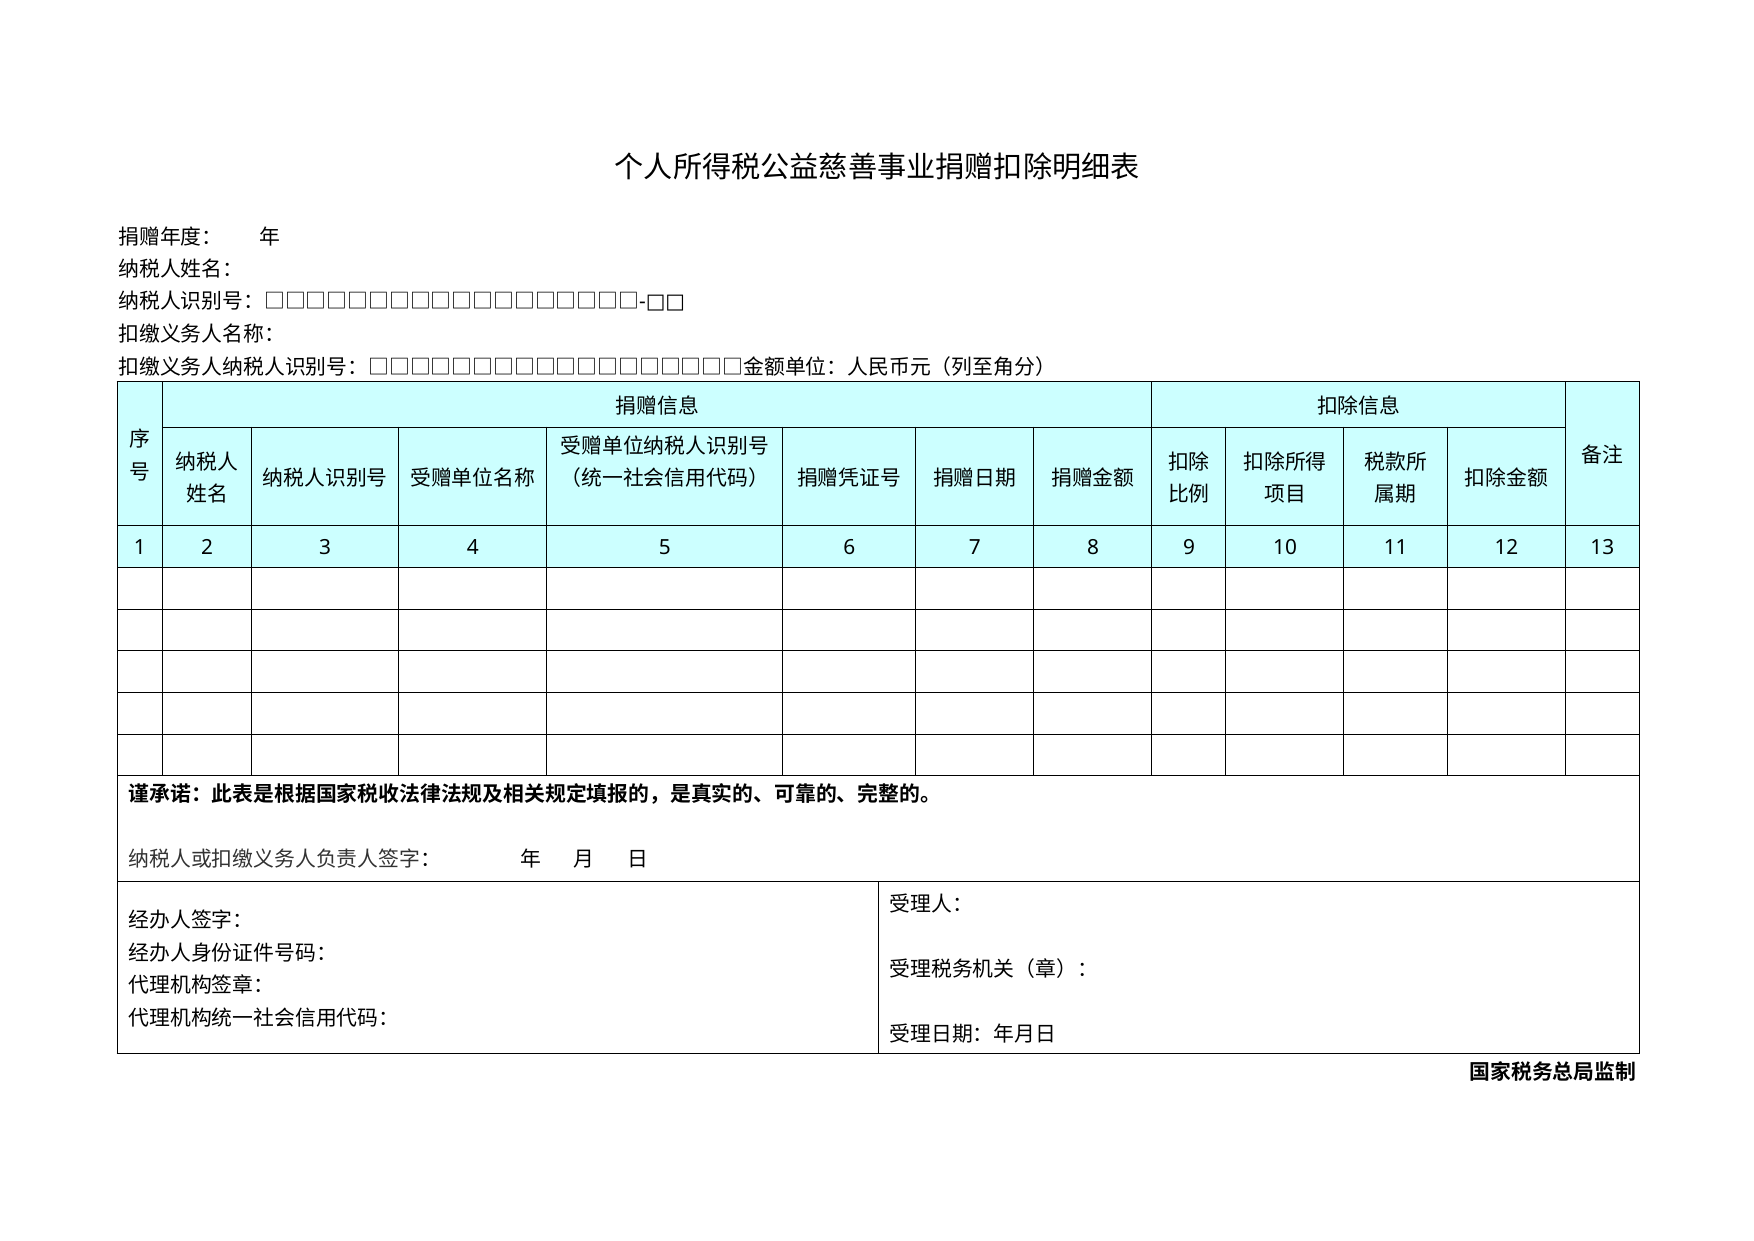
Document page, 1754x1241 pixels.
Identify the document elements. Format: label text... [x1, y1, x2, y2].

table_cell 扣除所得项目 [1226, 428, 1343, 525]
table_cell 扣除比例 [1152, 428, 1225, 525]
table_cell [1448, 651, 1565, 692]
table_cell [1034, 651, 1151, 692]
table_cell [1344, 693, 1447, 733]
table_cell [783, 568, 915, 608]
table_cell [399, 610, 546, 650]
table_cell [1566, 693, 1639, 733]
table_cell [1566, 735, 1639, 775]
table_cell [1448, 735, 1565, 775]
table_cell 税款所属期 [1344, 428, 1447, 525]
table_cell [399, 568, 546, 608]
table_cell 9 [1152, 526, 1225, 567]
table_cell [1448, 693, 1565, 733]
table_cell 5 [547, 526, 782, 567]
table_cell [1344, 610, 1447, 650]
table_cell [399, 735, 546, 775]
table_cell 12 [1448, 526, 1565, 567]
table_cell [1226, 651, 1343, 692]
table_cell 捐赠凭证号 [783, 428, 915, 525]
table_cell [916, 693, 1033, 733]
table_cell [1152, 568, 1225, 608]
table_cell [1034, 693, 1151, 733]
table_cell [547, 568, 782, 608]
table_cell [252, 693, 398, 733]
text 捐赠年度： 年 [118, 219, 1636, 251]
table_cell 受赠单位纳税人识别号（统一社会信用代码） [547, 428, 782, 525]
table_cell [1226, 610, 1343, 650]
table_cell [783, 693, 915, 733]
table_cell [1226, 693, 1343, 733]
table_cell [1152, 693, 1225, 733]
table_cell 1 [118, 526, 162, 567]
text 个人所得税公益慈善事业捐赠扣除明细表 [118, 133, 1636, 198]
table_cell [1448, 610, 1565, 650]
table_cell [1034, 568, 1151, 608]
table_cell [916, 651, 1033, 692]
table_header 扣除信息 [1152, 382, 1565, 427]
table_cell [1226, 568, 1343, 608]
table_cell 2 [163, 526, 251, 567]
table_cell [1152, 651, 1225, 692]
table_cell [1226, 735, 1343, 775]
table_cell 10 [1226, 526, 1343, 567]
text 纳税人姓名： [118, 251, 1636, 284]
table_cell [163, 693, 251, 733]
table_cell [399, 651, 546, 692]
table_cell 3 [252, 526, 398, 567]
table_cell [1566, 651, 1639, 692]
table_cell [252, 568, 398, 608]
text 扣缴义务人名称： [118, 316, 1636, 349]
table_cell 纳税人识别号 [252, 428, 398, 525]
table_cell [118, 610, 162, 650]
text 扣缴义务人纳税人识别号：□□□□□□□□□□□□□□□□□□金额单位：人民币元（列至角分） [118, 349, 1636, 381]
text 国家税务总局监制 [118, 1054, 1636, 1086]
table_cell [783, 610, 915, 650]
table_cell [547, 651, 782, 692]
table_header 备注 [1566, 382, 1639, 525]
table_cell [1152, 735, 1225, 775]
table_cell [1344, 651, 1447, 692]
table_cell [163, 651, 251, 692]
table_cell [1448, 568, 1565, 608]
table_cell 扣除金额 [1448, 428, 1565, 525]
table_cell 纳税人姓名 [163, 428, 251, 525]
table_cell [916, 610, 1033, 650]
table_cell [163, 610, 251, 650]
table_cell [547, 693, 782, 733]
table_cell [252, 735, 398, 775]
table_cell [118, 568, 162, 608]
table_cell [916, 568, 1033, 608]
table_cell 7 [916, 526, 1033, 567]
table_cell [1566, 568, 1639, 608]
table_cell [783, 651, 915, 692]
table_cell 捐赠日期 [916, 428, 1033, 525]
table_cell 6 [783, 526, 915, 567]
table_cell 捐赠金额 [1034, 428, 1151, 525]
table_cell [547, 610, 782, 650]
table_cell [783, 735, 915, 775]
table_cell [1566, 610, 1639, 650]
table_cell 13 [1566, 526, 1639, 567]
table_cell [1034, 610, 1151, 650]
table_cell [252, 610, 398, 650]
table_cell 8 [1034, 526, 1151, 567]
table_cell 受理人： 受理税务机关（章）： 受理日期：年月日 [879, 882, 1639, 1053]
table_header 序号 [118, 382, 162, 525]
table_cell 经办人签字： 经办人身份证件号码： 代理机构签章： 代理机构统一社会信用代码： [118, 882, 878, 1053]
table_cell [252, 651, 398, 692]
table_cell 谨承诺：此表是根据国家税收法律法规及相关规定填报的，是真实的、可靠的、完整的。 纳税人或扣缴义务人负责人签字： 年 月 日 [118, 776, 1639, 881]
table_header 捐赠信息 [163, 382, 1151, 427]
table_cell 4 [399, 526, 546, 567]
table_cell [1152, 610, 1225, 650]
table_cell [399, 693, 546, 733]
table_cell [1034, 735, 1151, 775]
text 纳税人识别号：□□□□□□□□□□□□□□□□□□-□□ [118, 284, 1636, 316]
table_cell [118, 693, 162, 733]
table_cell [916, 735, 1033, 775]
table_cell 受赠单位名称 [399, 428, 546, 525]
table_cell 11 [1344, 526, 1447, 567]
table_cell [163, 735, 251, 775]
table_cell [118, 735, 162, 775]
table_cell [1344, 568, 1447, 608]
table_cell [118, 651, 162, 692]
table_cell [163, 568, 251, 608]
table_cell [547, 735, 782, 775]
table_cell [1344, 735, 1447, 775]
